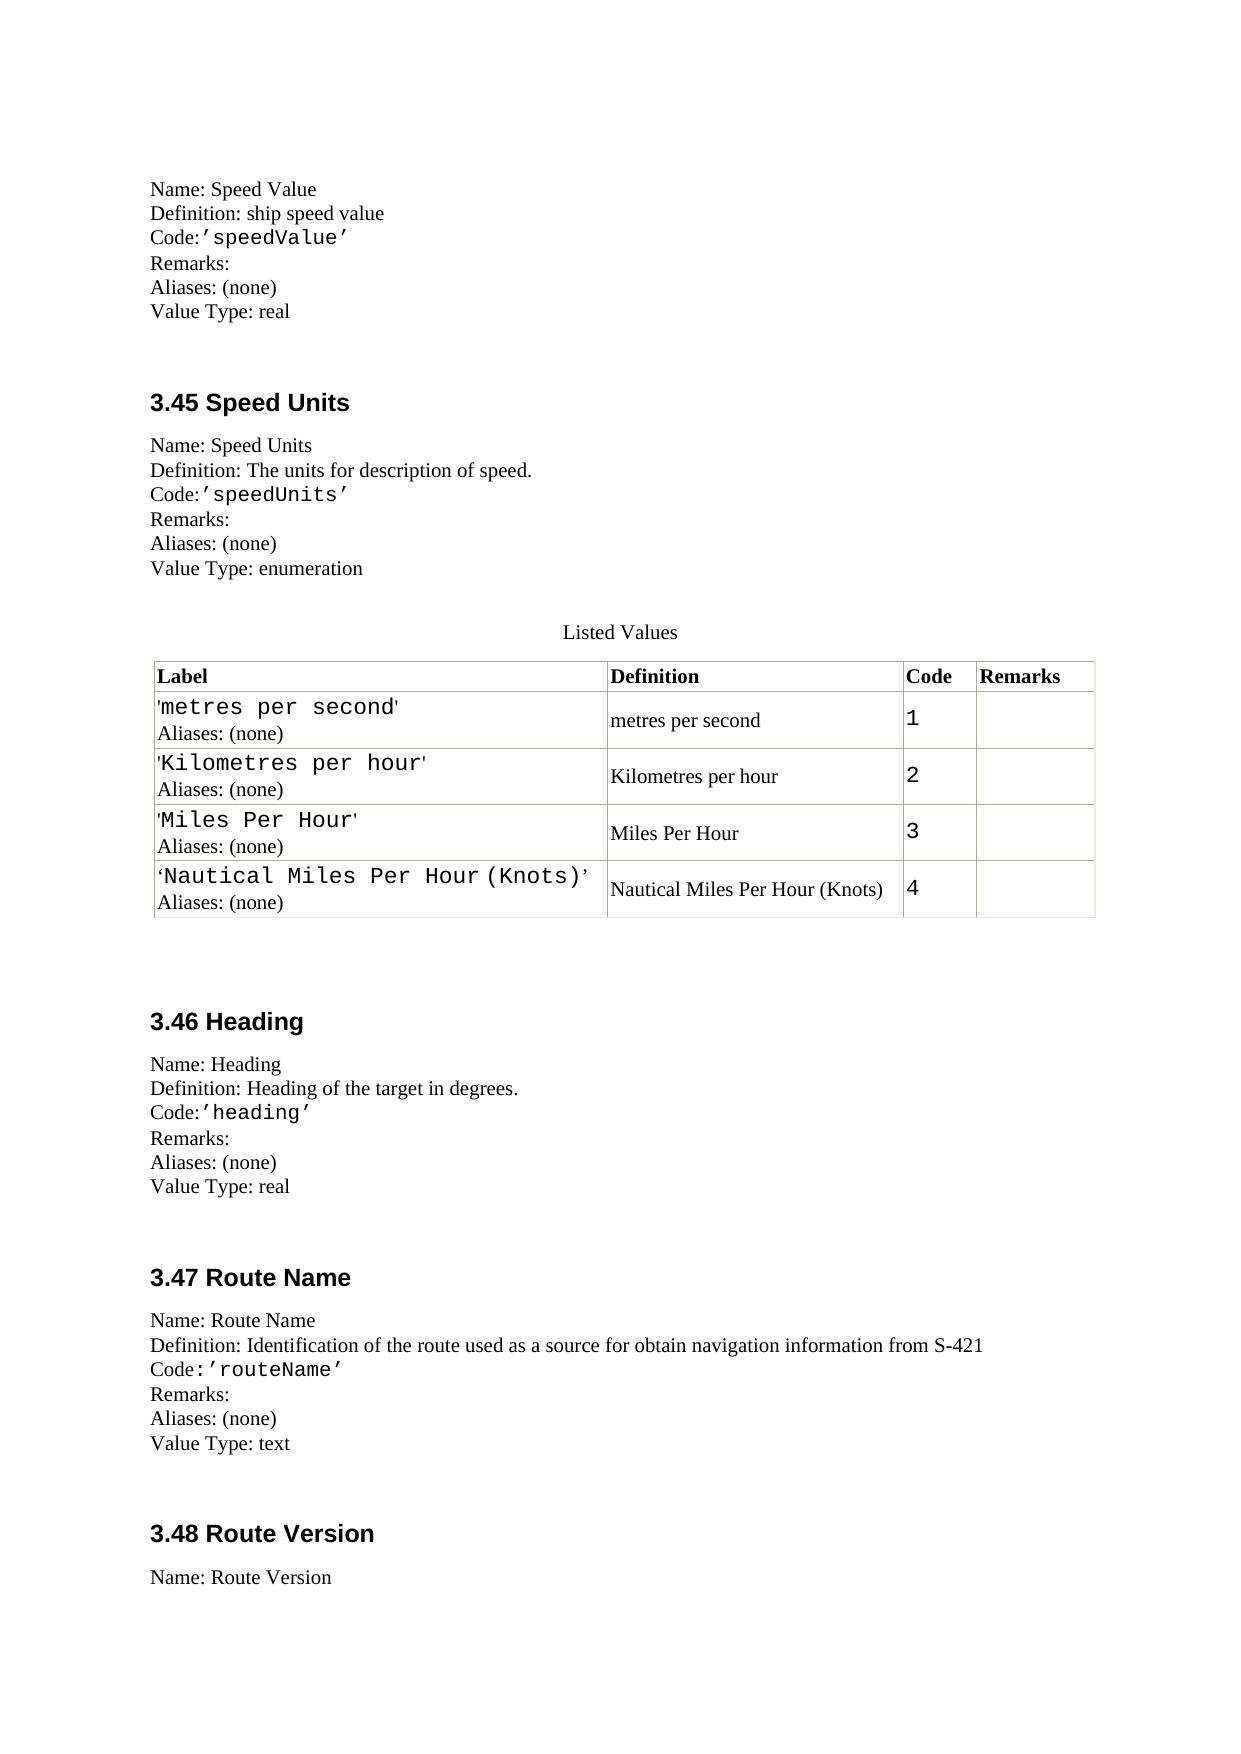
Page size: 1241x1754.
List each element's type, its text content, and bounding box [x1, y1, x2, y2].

table_cell [977, 749, 1094, 804]
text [150, 1332, 1090, 1357]
table_cell metres per second [608, 692, 903, 747]
table_cell Kilometres per hour [608, 749, 903, 804]
table_cell Miles Per Hour [608, 805, 903, 860]
text Code:’speedUnits’ [150, 482, 1090, 507]
text Remarks: Aliases: (none) Value Type: real [150, 251, 1090, 323]
subtitle 3.47 Route Name [150, 1263, 1090, 1292]
table_cell 'Kilometres per hour' Aliases: (none) [155, 749, 607, 804]
table_header Code [904, 662, 976, 691]
text Code:’routeName’ [150, 1357, 1090, 1382]
text Remarks: Aliases: (none) Value Type: enumeration [150, 507, 1090, 579]
table_cell 'Miles Per Hour' Aliases: (none) [155, 805, 607, 860]
table_header Definition [608, 662, 903, 691]
table_header Label [155, 662, 607, 691]
text Definition: ship speed value [150, 201, 1090, 225]
subtitle 3.45 Speed Units [150, 388, 1090, 417]
table_cell [977, 692, 1094, 747]
text Code:’speedValue’ [150, 225, 1090, 251]
table_cell [977, 805, 1094, 860]
text Remarks: Aliases: (none) Value Type: text [150, 1382, 1090, 1454]
table_header Remarks [977, 662, 1094, 691]
text Definition: The units for description of speed. [150, 457, 1090, 482]
table_cell 3 [904, 805, 976, 860]
text Name: Heading [150, 1052, 1090, 1076]
table_cell 4 [904, 861, 976, 917]
text Definition: Heading of the target in degrees. [150, 1076, 1090, 1100]
table_cell Nautical Miles Per Hour (Knots) [608, 861, 903, 917]
table_cell 1 [904, 692, 976, 747]
text Name: Route Name [150, 1308, 1090, 1332]
text Name: Speed Units [150, 433, 1090, 457]
subtitle 3.48 Route Version [150, 1519, 1090, 1548]
table_cell 2 [904, 749, 976, 804]
table_cell ‘Nautical Miles Per Hour (Knots)’ Aliases: (none) [155, 861, 607, 917]
subtitle 3.46 Heading [150, 1007, 1090, 1036]
text Listed Values [150, 620, 1090, 644]
text Remarks: Aliases: (none) Value Type: real [150, 1126, 1090, 1198]
text Code:’heading’ [150, 1100, 1090, 1126]
table_cell 'metres per second' Aliases: (none) [155, 692, 607, 747]
table_cell [977, 861, 1094, 917]
text Name: Route Version [150, 1565, 1090, 1589]
text Name: Speed Value [150, 177, 1090, 201]
